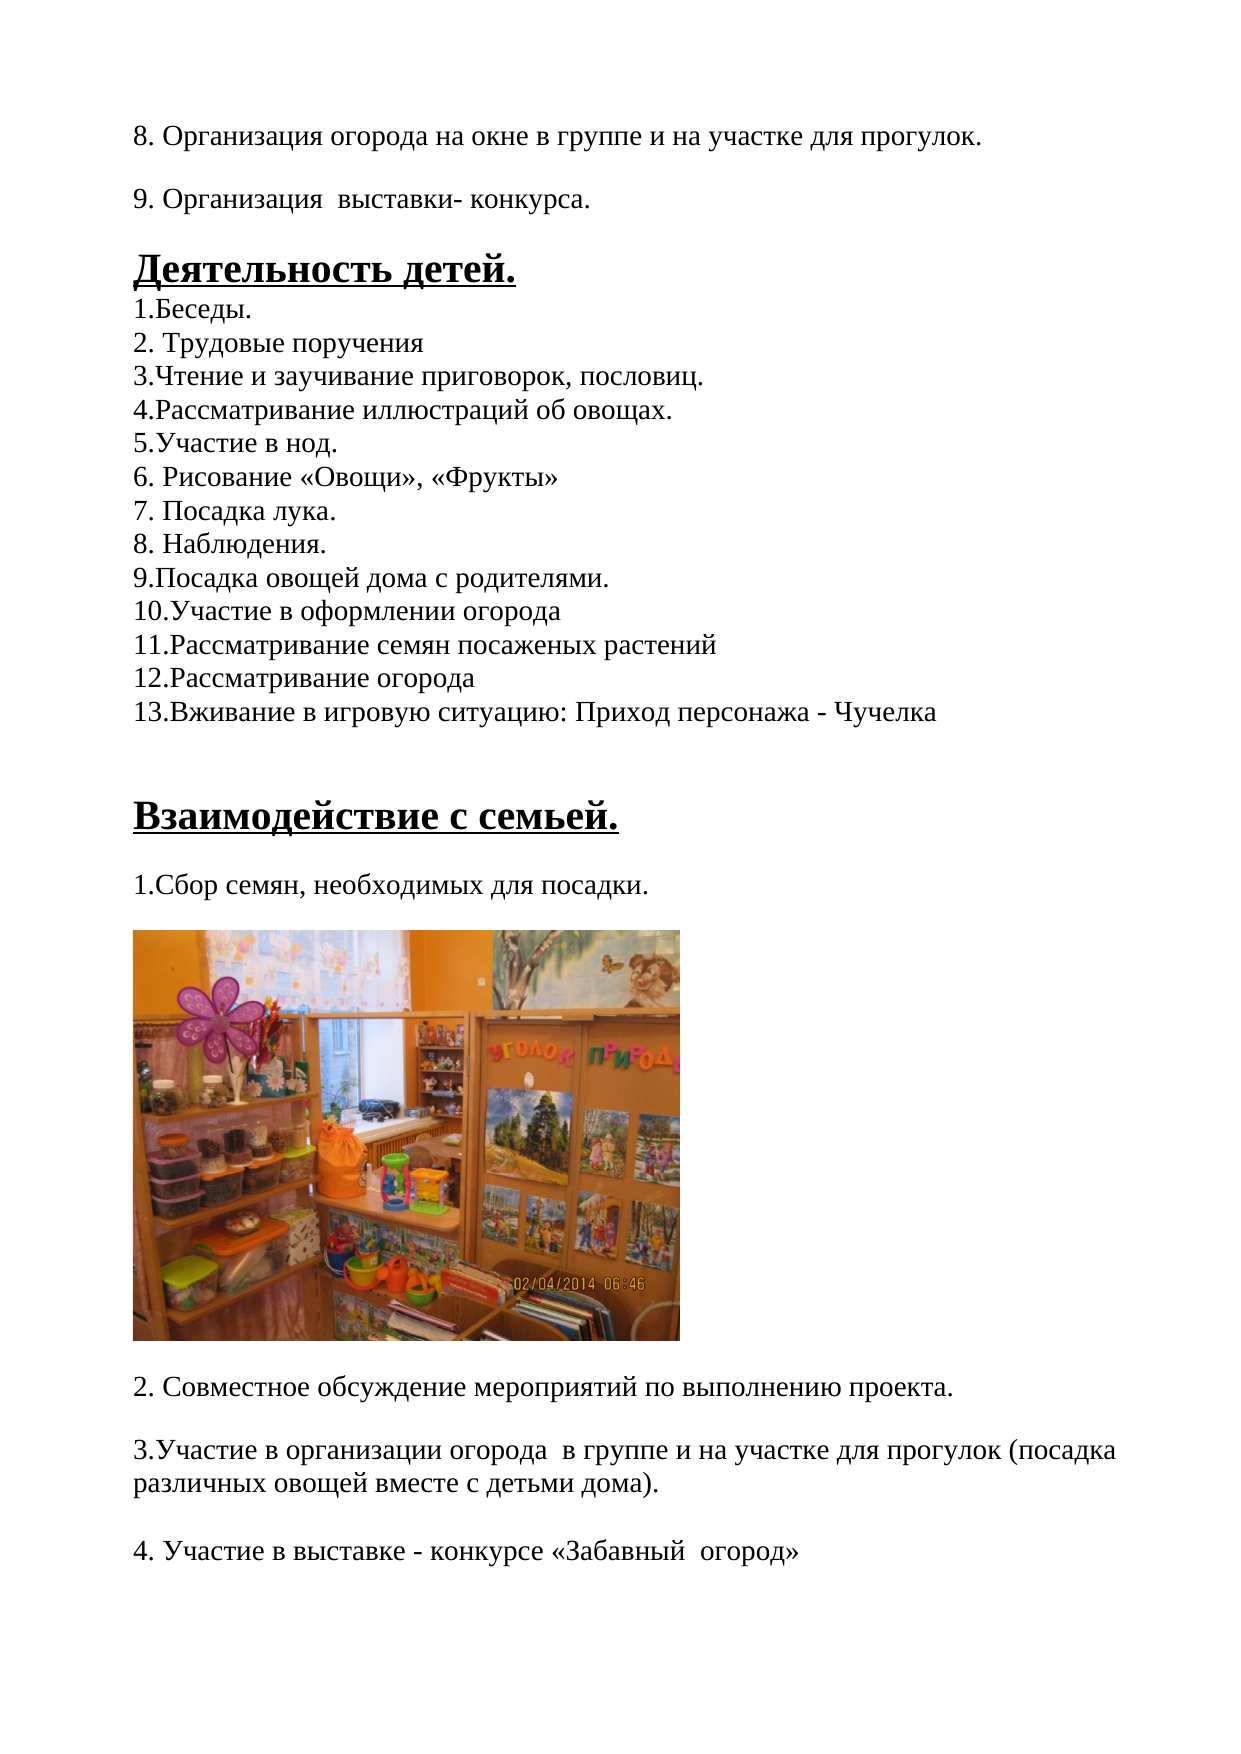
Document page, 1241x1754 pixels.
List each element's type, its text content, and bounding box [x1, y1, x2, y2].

text Деятельность детей. [133, 243, 1152, 291]
text 11.Рассматривание семян посаженых растений [133, 627, 1152, 660]
text 10.Участие в оформлении огорода [133, 593, 1152, 627]
text 4. Участие в выставке - конкурсе «Забавный огород» [133, 1533, 1152, 1566]
text 3.Чтение и заучивание приговорок, пословиц. [133, 358, 1152, 392]
text Взаимодействие с семьей. [133, 790, 1152, 838]
text 2. Трудовые поручения [133, 325, 1152, 358]
text 9.Посадка овощей дома с родителями. [133, 560, 1152, 593]
text 4.Рассматривание иллюстраций об овощах. [133, 392, 1152, 426]
text 1.Беседы. [133, 291, 1152, 325]
text 13.Вживание в игровую ситуацию: Приход персонажа - Чучелка [133, 694, 1152, 727]
text 8. Организация огорода на окне в группе и на участке для прогулок. [133, 118, 1152, 152]
text 1.Сбор семян, необходимых для посадки. [133, 867, 1152, 901]
picture [132, 930, 680, 1341]
text 3.Участие в организации огорода в группе и на участке для прогулок (посадка различных овощей вместе с детьми дома). [133, 1432, 1152, 1499]
text 8. Наблюдения. [133, 526, 1152, 560]
text 12.Рассматривание огорода [133, 660, 1152, 694]
text 2. Совместное обсуждение мероприятий по выполнению проекта. [133, 1369, 1152, 1403]
text 7. Посадка лука. [133, 493, 1152, 526]
text 9. Организация выставки- конкурса. [133, 181, 1152, 214]
text 6. Рисование «Овощи», «Фрукты» [133, 459, 1152, 493]
text 5.Участие в нод. [133, 426, 1152, 459]
